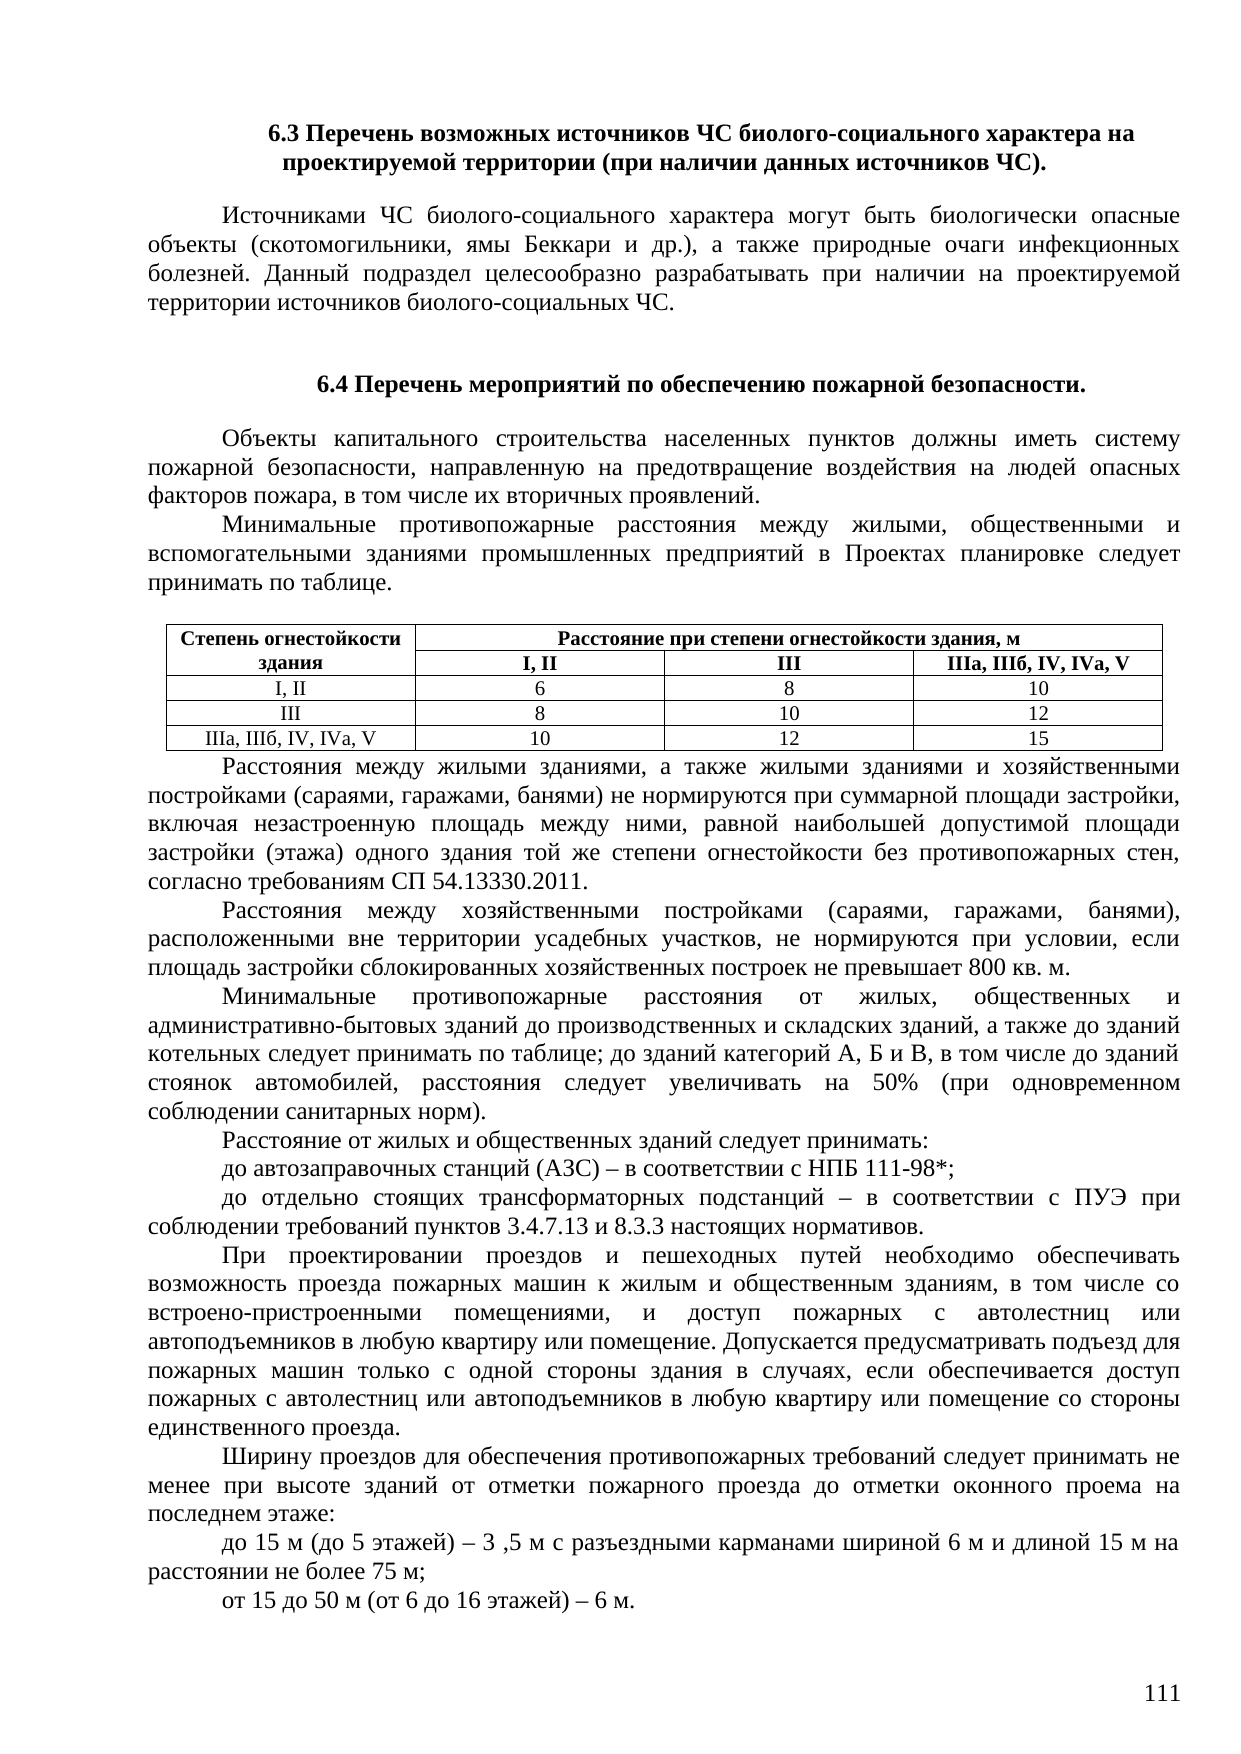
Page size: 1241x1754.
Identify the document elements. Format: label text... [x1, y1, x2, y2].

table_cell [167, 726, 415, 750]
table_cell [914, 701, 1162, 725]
text Минимальные противопожарные расстояния от жилых, общественных и административно-бытовых зданий до производственных и складских зданий, а также до зданий котельных следует принимать по таблице; до зданий категорий А, Б и В, в том числе до зданий стоянок автомобилей, расстояния следует увеличивать на 50% (при одновременном соблюдении санитарных норм). [148, 981, 1181, 1125]
text Расстояния между жилыми зданиями, а также жилыми зданиями и хозяйственными постройками (сараями, гаражами, банями) не нормируются при суммарной площади застройки, включая незастроенную площадь между ними, равной наибольшей допустимой площади застройки (этажа) одного здания той же степени огнестойкости без противопожарных стен, согласно требованиям СП 54.13330.2011. [148, 751, 1181, 895]
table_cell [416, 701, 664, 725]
text Минимальные противопожарные расстояния между жилыми, общественными и вспомогательными зданиями промышленных предприятий в Проектах планировке следует принимать по таблице. [148, 509, 1181, 596]
text Расстояние от жилых и общественных зданий следует принимать: [148, 1125, 1181, 1153]
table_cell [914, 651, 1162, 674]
text до 15 м (до 5 этажей) – 3 ,5 м с разъездными карманами шириной 6 м и длиной 15 м на расстоянии не более 75 м; [148, 1527, 1181, 1585]
text от 15 до 50 м (от 6 до 16 этажей) – 6 м. [148, 1585, 1181, 1613]
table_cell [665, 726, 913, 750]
text до автозаправочных станций (АЗС) – в соответствии с НПБ 111-98*; [148, 1153, 1181, 1182]
text Ширину проездов для обеспечения противопожарных требований следует принимать не менее при высоте зданий от отметки пожарного проезда до отметки оконного проема на последнем этаже: [148, 1441, 1181, 1527]
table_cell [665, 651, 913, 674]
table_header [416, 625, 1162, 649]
subtitle 6.4 Перечень мероприятий по обеспечению пожарной безопасности. [148, 369, 1181, 398]
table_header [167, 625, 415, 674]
text Объекты капитального строительства населенных пунктов должны иметь систему пожарной безопасности, направленную на предотвращение воздействия на людей опасных факторов пожара, в том числе их вторичных проявлений. [148, 423, 1181, 509]
subtitle 6.3 Перечень возможных источников ЧС биолого-социального характера на проектируемой территории (при наличии данных источников ЧС). [148, 118, 1181, 176]
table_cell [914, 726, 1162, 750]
text При проектировании проездов и пешеходных путей необходимо обеспечивать возможность проезда пожарных машин к жилым и общественным зданиям, в том числе со встроено-пристроенными помещениями, и доступ пожарных с автолестниц или автоподъемников в любую квартиру или помещение. Допускается предусматривать подъезд для пожарных машин только с одной стороны здания в случаях, если обеспечивается доступ пожарных с автолестниц или автоподъемников в любую квартиру или помещение со стороны единственного проезда. [148, 1240, 1181, 1441]
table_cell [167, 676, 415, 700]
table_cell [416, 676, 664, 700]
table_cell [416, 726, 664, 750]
text до отдельно стоящих трансформаторных подстанций – в соответствии с ПУЭ при соблюдении требований пунктов 3.4.7.13 и 8.3.3 настоящих нормативов. [148, 1182, 1181, 1240]
text Источниками ЧС биолого-социального характера могут быть биологически опасные объекты (скотомогильники, ямы Беккари и др.), а также природные очаги инфекционных болезней. Данный подраздел целесообразно разрабатывать при наличии на проектируемой территории источников биолого-социальных ЧС. [148, 201, 1181, 316]
text Расстояния между хозяйственными постройками (сараями, гаражами, банями), расположенными вне территории усадебных участков, не нормируются при условии, если площадь застройки сблокированных хозяйственных построек не превышает 800 кв. м. [148, 895, 1181, 981]
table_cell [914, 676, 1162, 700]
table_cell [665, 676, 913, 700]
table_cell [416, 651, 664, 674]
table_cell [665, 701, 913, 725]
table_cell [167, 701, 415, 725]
